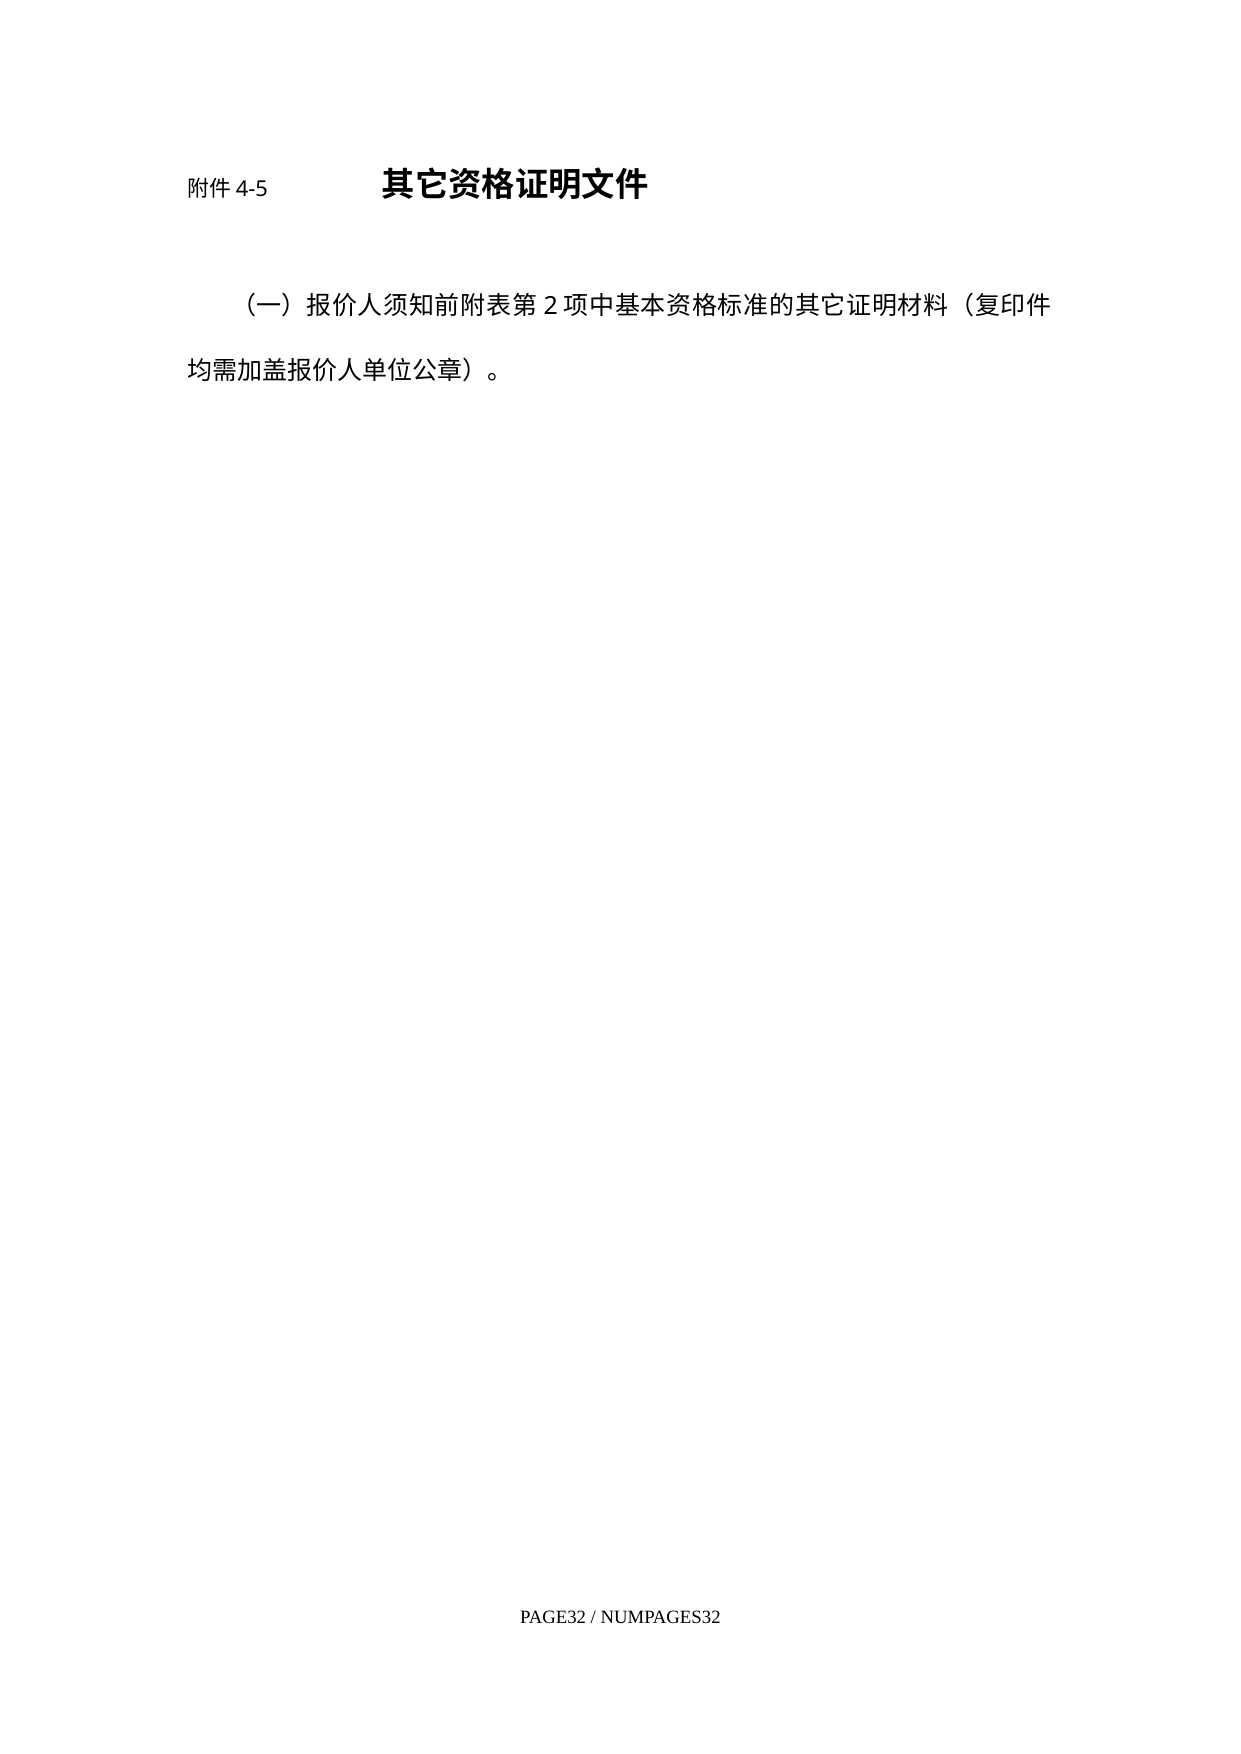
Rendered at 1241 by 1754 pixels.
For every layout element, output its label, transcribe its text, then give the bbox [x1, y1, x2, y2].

text 附件4-5 其它资格证明文件 [187, 160, 1053, 206]
list 报价人须知前附表第2项中基本资格标准的其它证明材料（复印件均需加盖报价人单位公章）。 [187, 271, 1053, 401]
